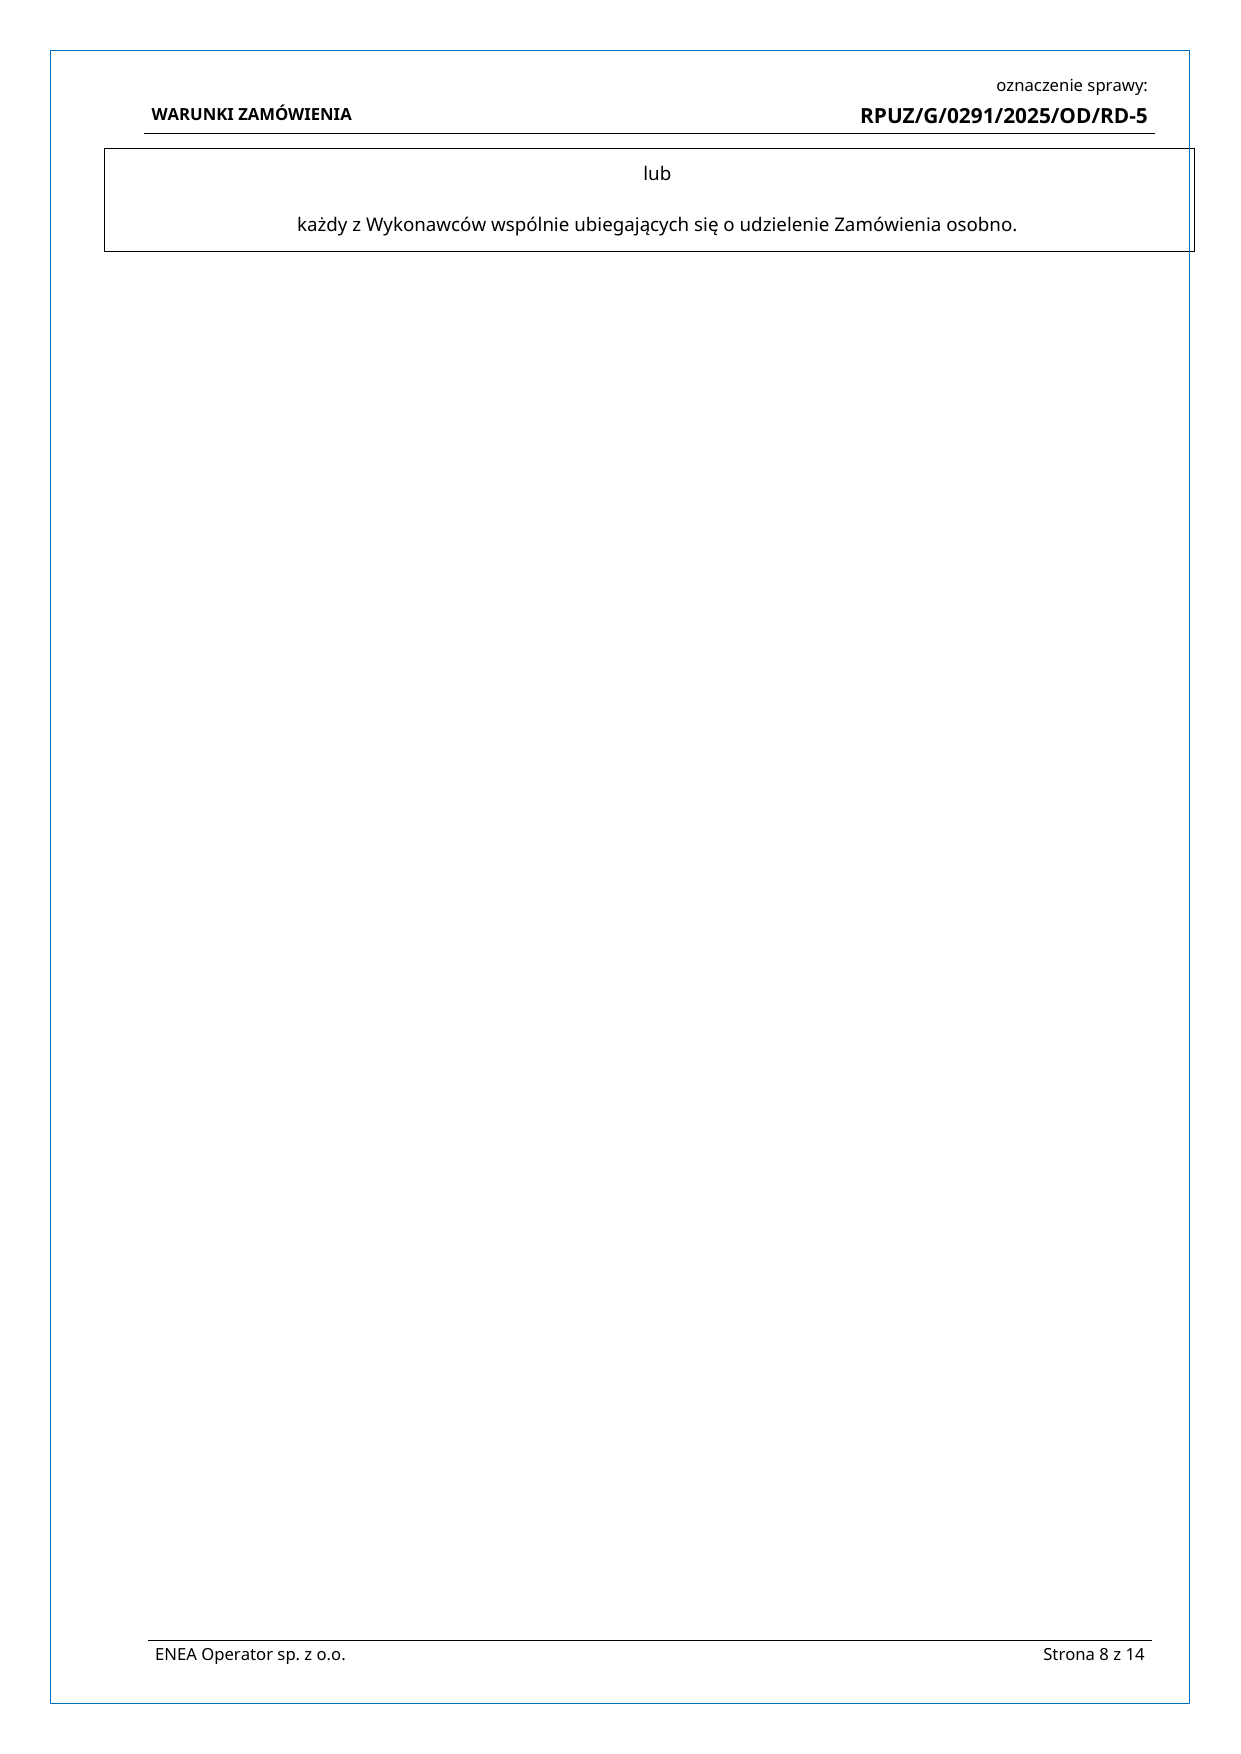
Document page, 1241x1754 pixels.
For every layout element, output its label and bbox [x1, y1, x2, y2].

table_cell [105, 149, 1189, 251]
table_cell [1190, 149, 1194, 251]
